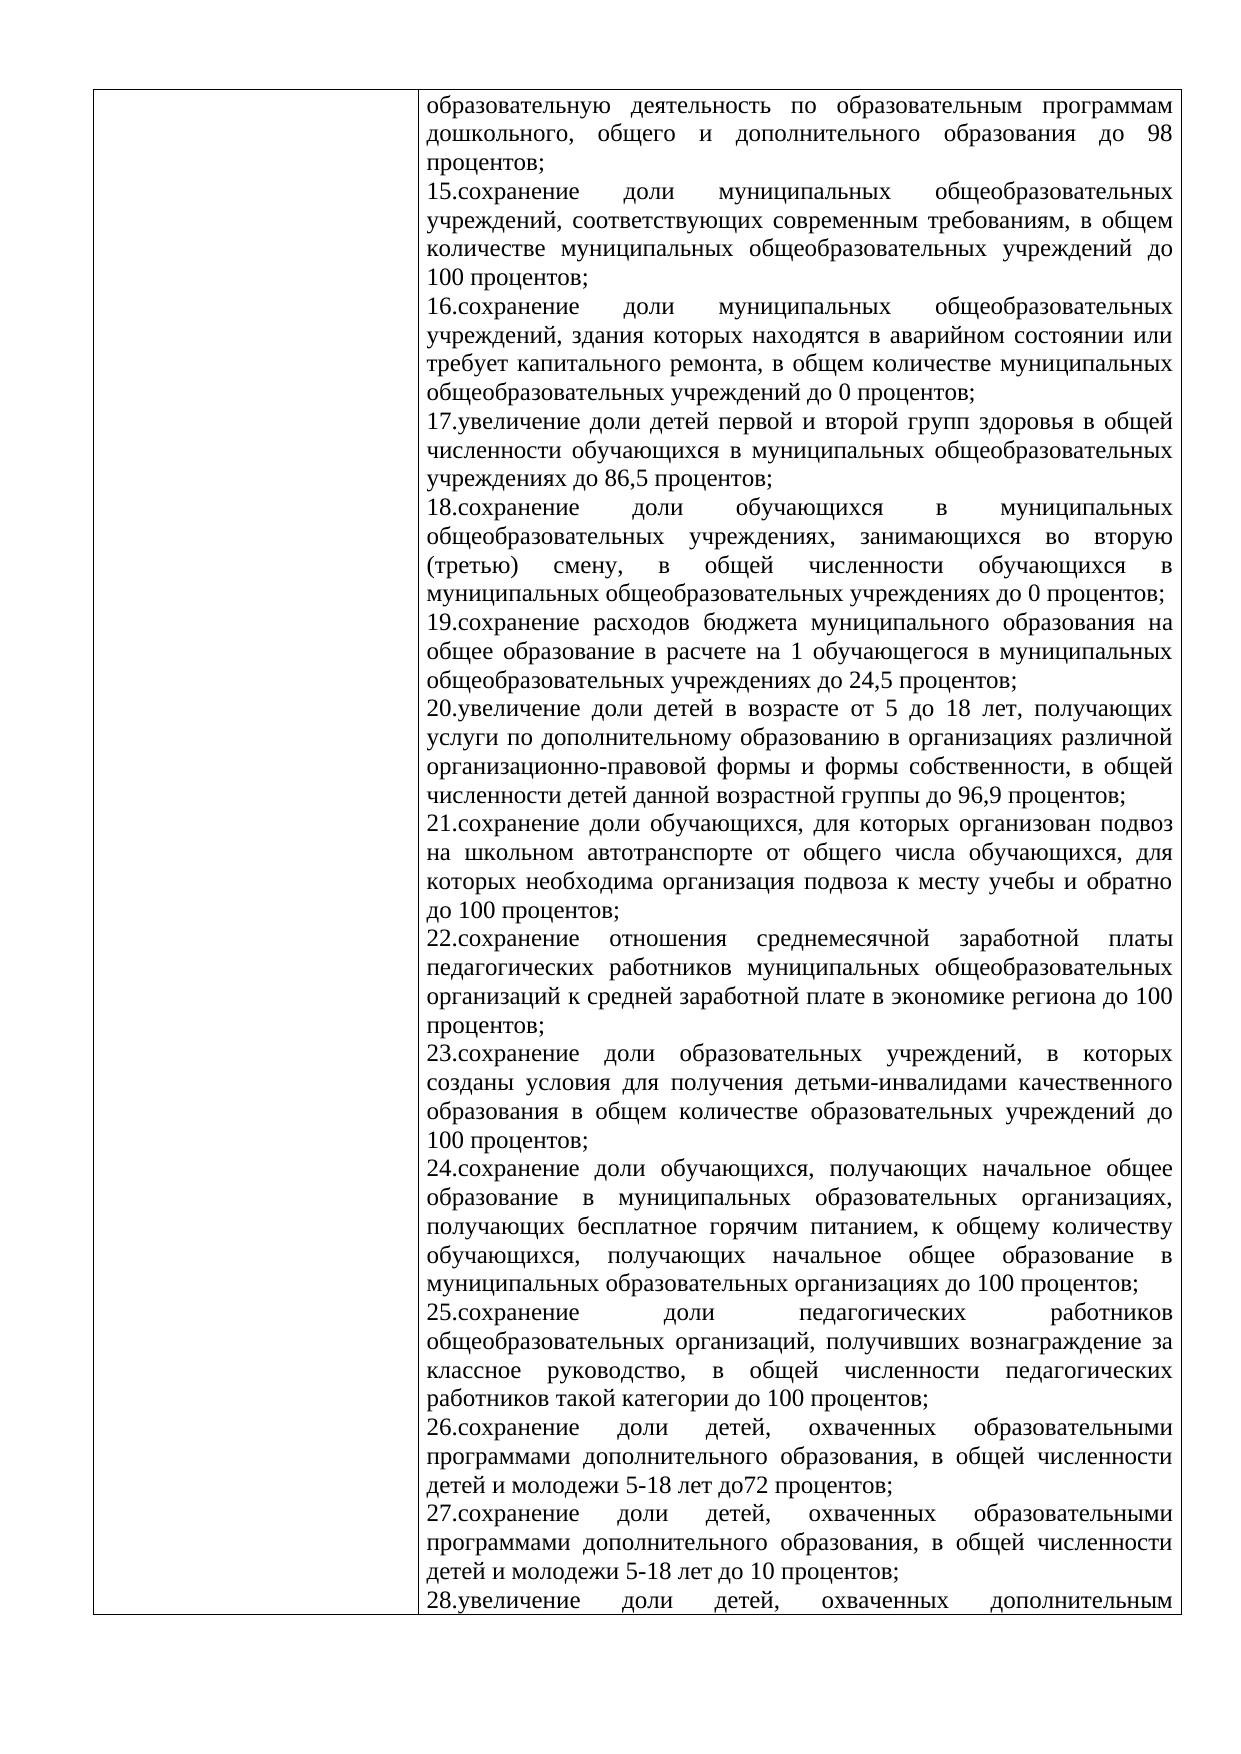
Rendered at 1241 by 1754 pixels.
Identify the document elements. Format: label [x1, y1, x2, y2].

table_cell [419, 90, 1181, 1613]
table_cell [94, 90, 418, 1613]
